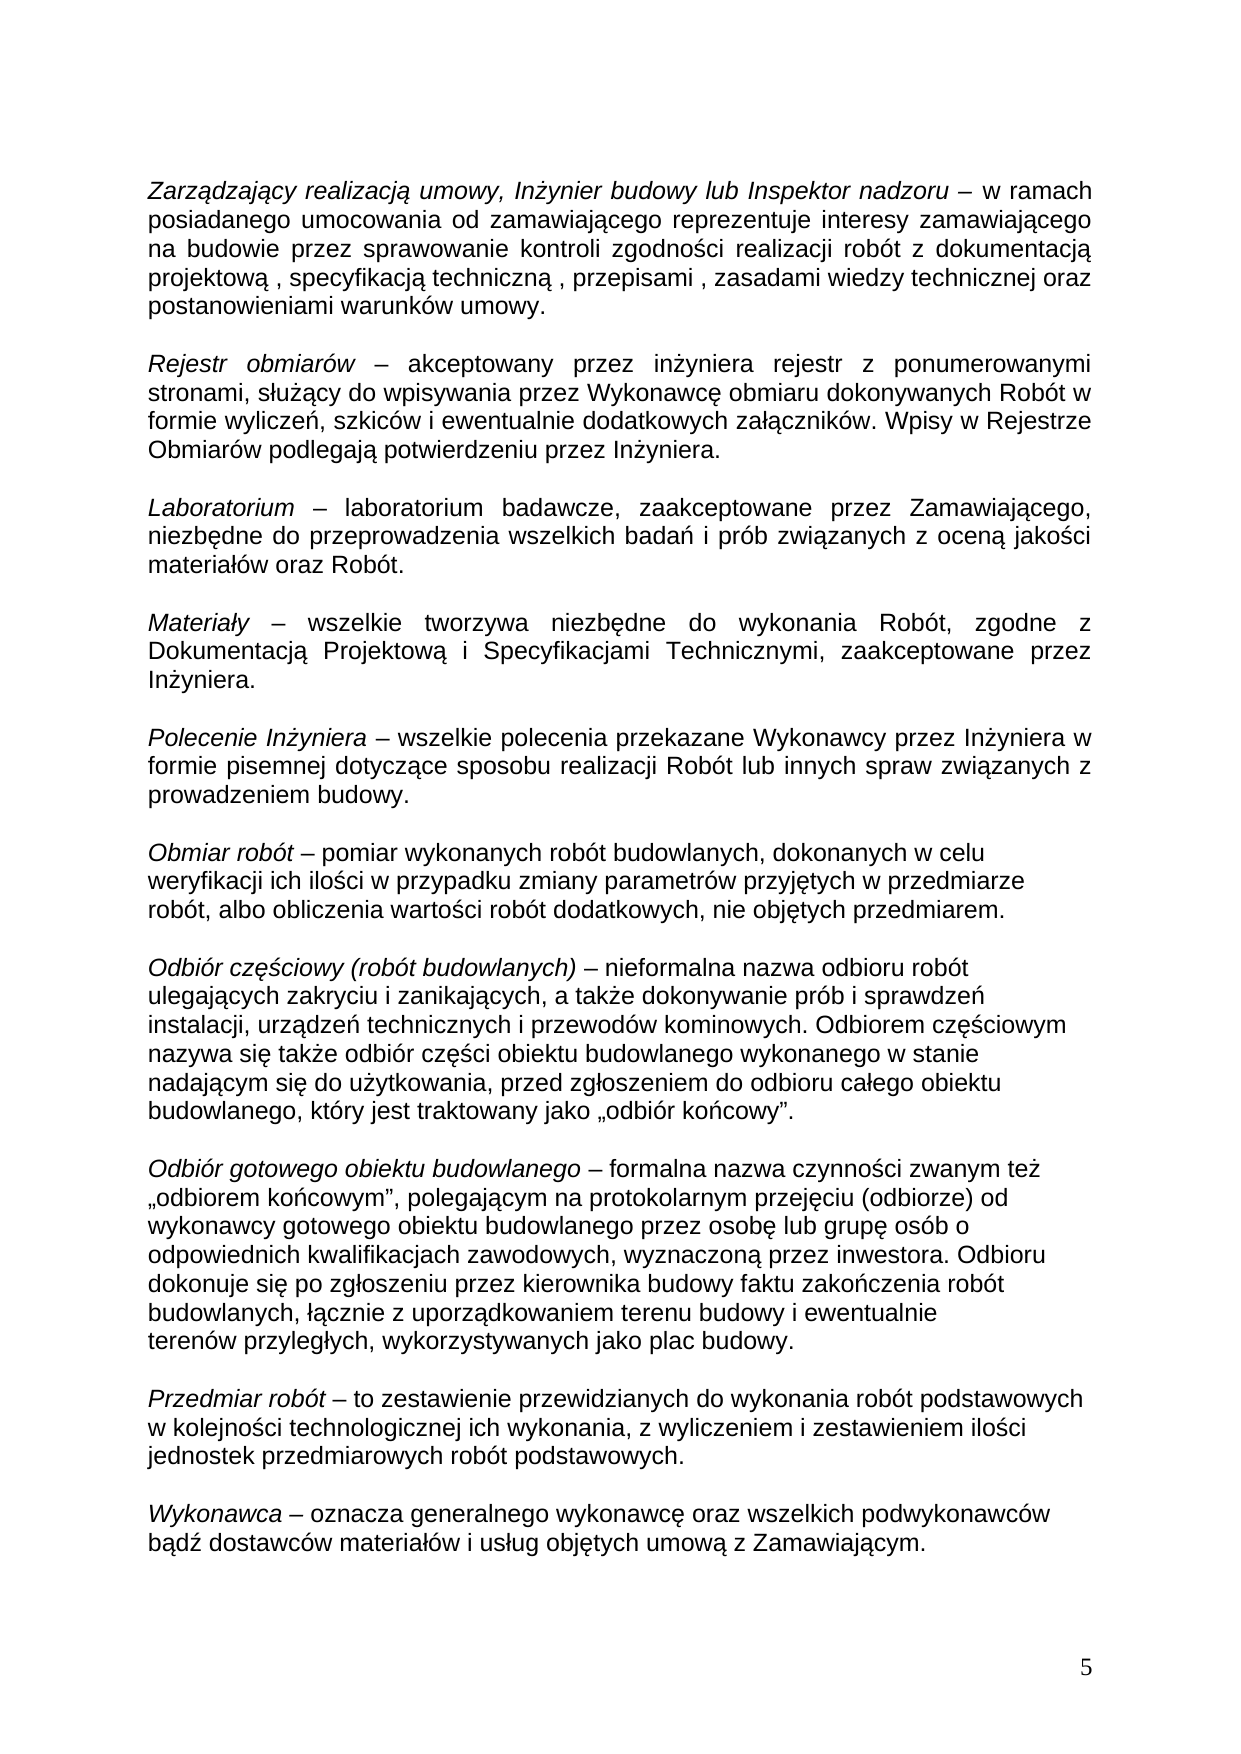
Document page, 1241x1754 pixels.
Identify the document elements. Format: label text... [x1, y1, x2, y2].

text Rejestr obmiarów – akceptowany przez inżyniera rejestr z ponumerowanymi stronami, służący do wpisywania przez Wykonawcę obmiaru dokonywanych Robót w formie wyliczeń, szkiców i ewentualnie dodatkowych załączników. Wpisy w Rejestrze Obmiarów podlegają potwierdzeniu przez Inżyniera. [148, 349, 1093, 464]
text Odbiór częściowy (robót budowlanych) – nieformalna nazwa odbioru robót ulegających zakryciu i zanikających, a także dokonywanie prób i sprawdzeń instalacji, urządzeń technicznych i przewodów kominowych. Odbiorem częściowym nazywa się także odbiór części obiektu budowlanego wykonanego w stanie nadającym się do użytkowania, przed zgłoszeniem do odbioru całego obiektu budowlanego, który jest traktowany jako „odbiór końcowy”. [148, 953, 1093, 1125]
text Wykonawca – oznacza generalnego wykonawcę oraz wszelkich podwykonawców bądź dostawców materiałów i usług objętych umową z Zamawiającym. [148, 1499, 1093, 1556]
text Odbiór gotowego obiektu budowlanego – formalna nazwa czynności zwanym też „odbiorem końcowym”, polegającym na protokolarnym przejęciu (odbiorze) od wykonawcy gotowego obiektu budowlanego przez osobę lub grupę osób o odpowiednich kwalifikacjach zawodowych, wyznaczoną przez inwestora. Odbioru dokonuje się po zgłoszeniu przez kierownika budowy faktu zakończenia robót budowlanych, łącznie z uporządkowaniem terenu budowy i ewentualnie [148, 1154, 1093, 1326]
text terenów przyległych, wykorzystywanych jako plac budowy. [148, 1326, 1093, 1355]
text Polecenie Inżyniera – wszelkie polecenia przekazane Wykonawcy przez Inżyniera w formie pisemnej dotyczące sposobu realizacji Robót lub innych spraw związanych z prowadzeniem budowy. [148, 723, 1093, 809]
text Laboratorium – laboratorium badawcze, zaakceptowane przez Zamawiającego, niezbędne do przeprowadzenia wszelkich badań i prób związanych z oceną jakości materiałów oraz Robót. [148, 493, 1093, 579]
text Przedmiar robót – to zestawienie przewidzianych do wykonania robót podstawowych w kolejności technologicznej ich wykonania, z wyliczeniem i zestawieniem ilości jednostek przedmiarowych robót podstawowych. [148, 1384, 1093, 1470]
text Materiały – wszelkie tworzywa niezbędne do wykonania Robót, zgodne z Dokumentacją Projektową i Specyfikacjami Technicznymi, zaakceptowane przez Inżyniera. [148, 608, 1093, 694]
text Obmiar robót – pomiar wykonanych robót budowlanych, dokonanych w celu weryfikacji ich ilości w przypadku zmiany parametrów przyjętych w przedmiarze robót, albo obliczenia wartości robót dodatkowych, nie objętych przedmiarem. [148, 838, 1093, 924]
text Zarządzający realizacją umowy, Inżynier budowy lub Inspektor nadzoru – w ramach posiadanego umocowania od zamawiającego reprezentuje interesy zamawiającego na budowie przez sprawowanie kontroli zgodności realizacji robót z dokumentacją projektową , specyfikacją techniczną , przepisami , zasadami wiedzy technicznej oraz postanowieniami warunków umowy. [148, 176, 1093, 320]
